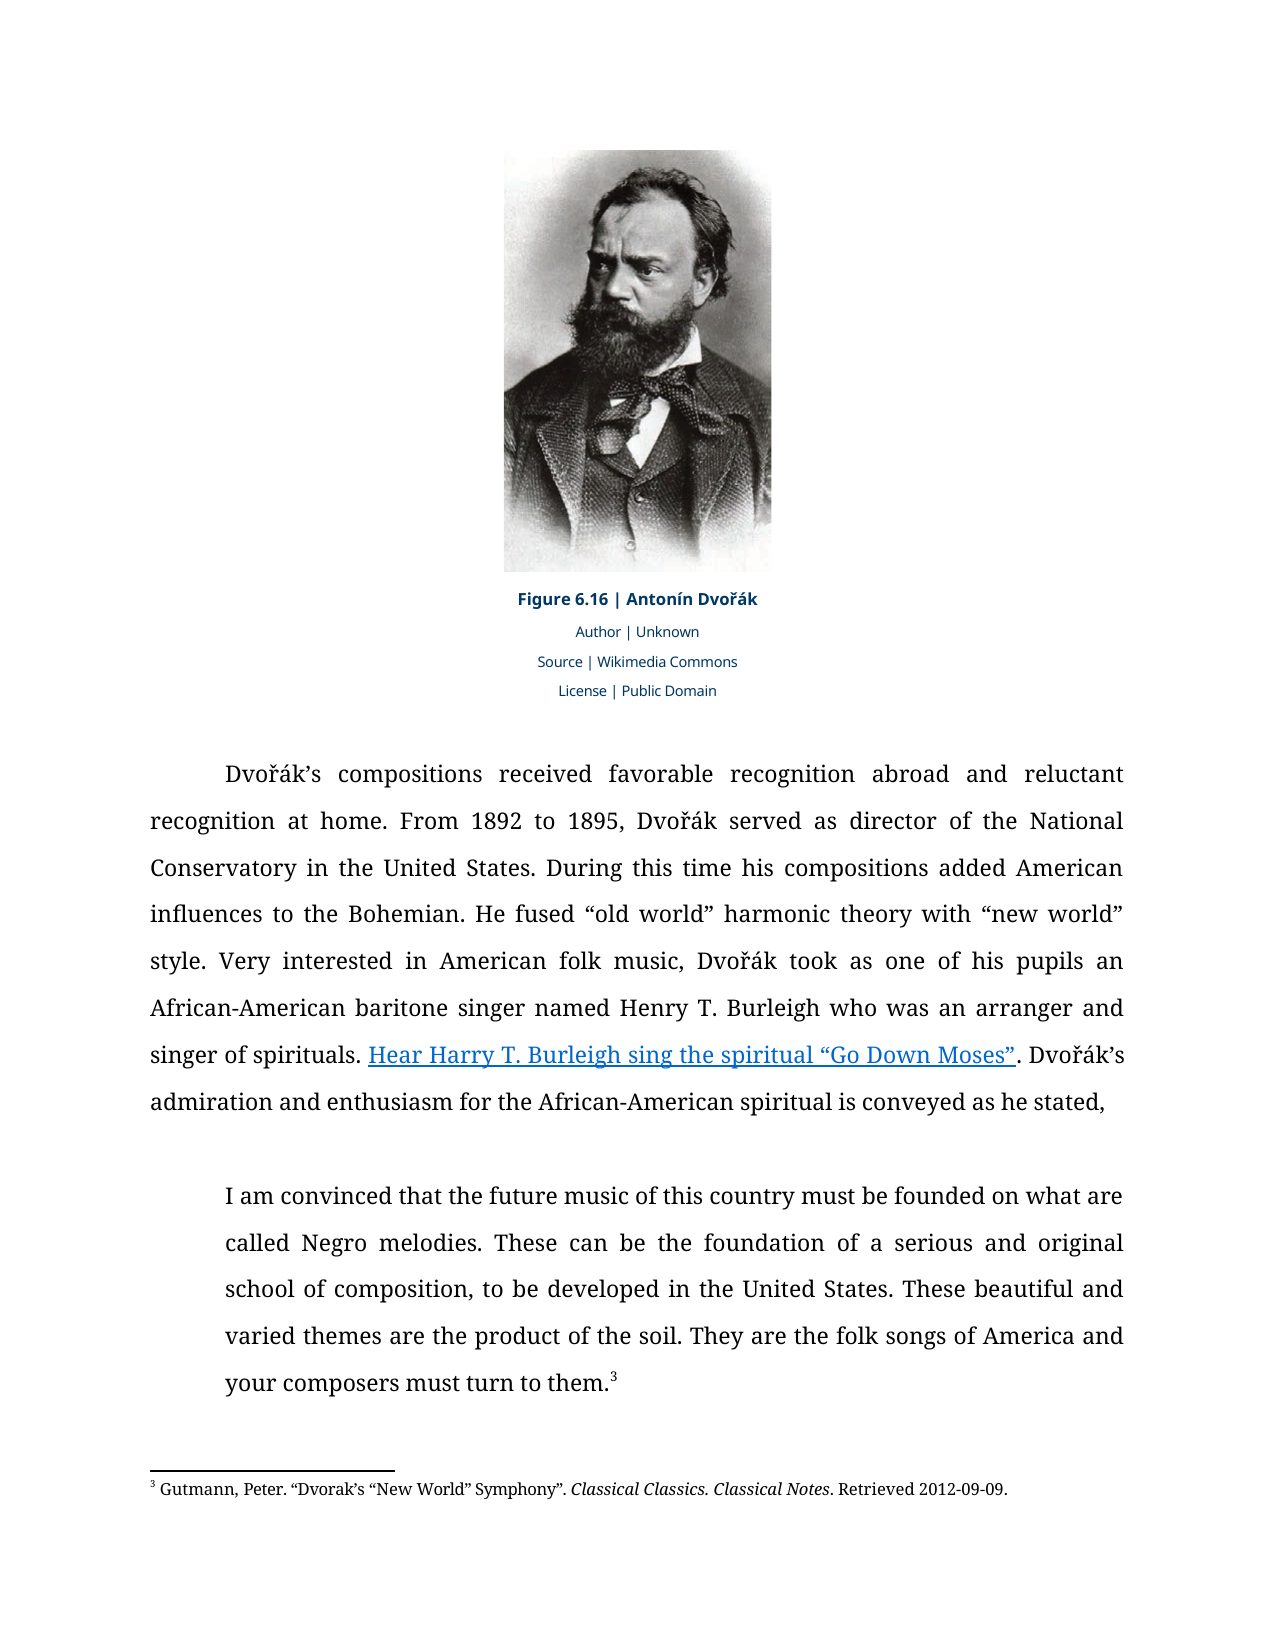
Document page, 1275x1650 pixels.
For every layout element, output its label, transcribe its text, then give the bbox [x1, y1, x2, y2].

text Dvořák’s compositions received favorable recognition abroad and reluctant recognition at home. From 1892 to 1895, Dvořák served as director of the National Conservatory in the United States. During this time his compositions added American influences to the Bohemian. He fused “old world” harmonic theory with “new world” style. Very interested in American folk music, Dvořák took as one of his pupils an African-American baritone singer named Henry T. Burleigh who was an arranger and singer of spirituals. Hear Harry T. Burleigh sing the spiritual “Go Down Moses”. Dvořák’s admiration and enthusiasm for the African-American spiritual is conveyed as he stated, [150, 758, 1125, 1117]
text I am convinced that the future music of this country must be founded on what are called Negro melodies. These can be the foundation of a serious and original school of composition, to be developed in the United States. These beautiful and varied themes are the product of the soil. They are the folk songs of America and your composers must turn to them. [225, 1180, 1125, 1398]
text License | Public Domain [150, 681, 1125, 701]
text Source | Wikimedia Commons [150, 651, 1125, 671]
text Figure 6.16 | Antonín Dvořák [150, 587, 1125, 610]
text Author | Unknown [150, 622, 1125, 641]
picture [503, 150, 772, 572]
